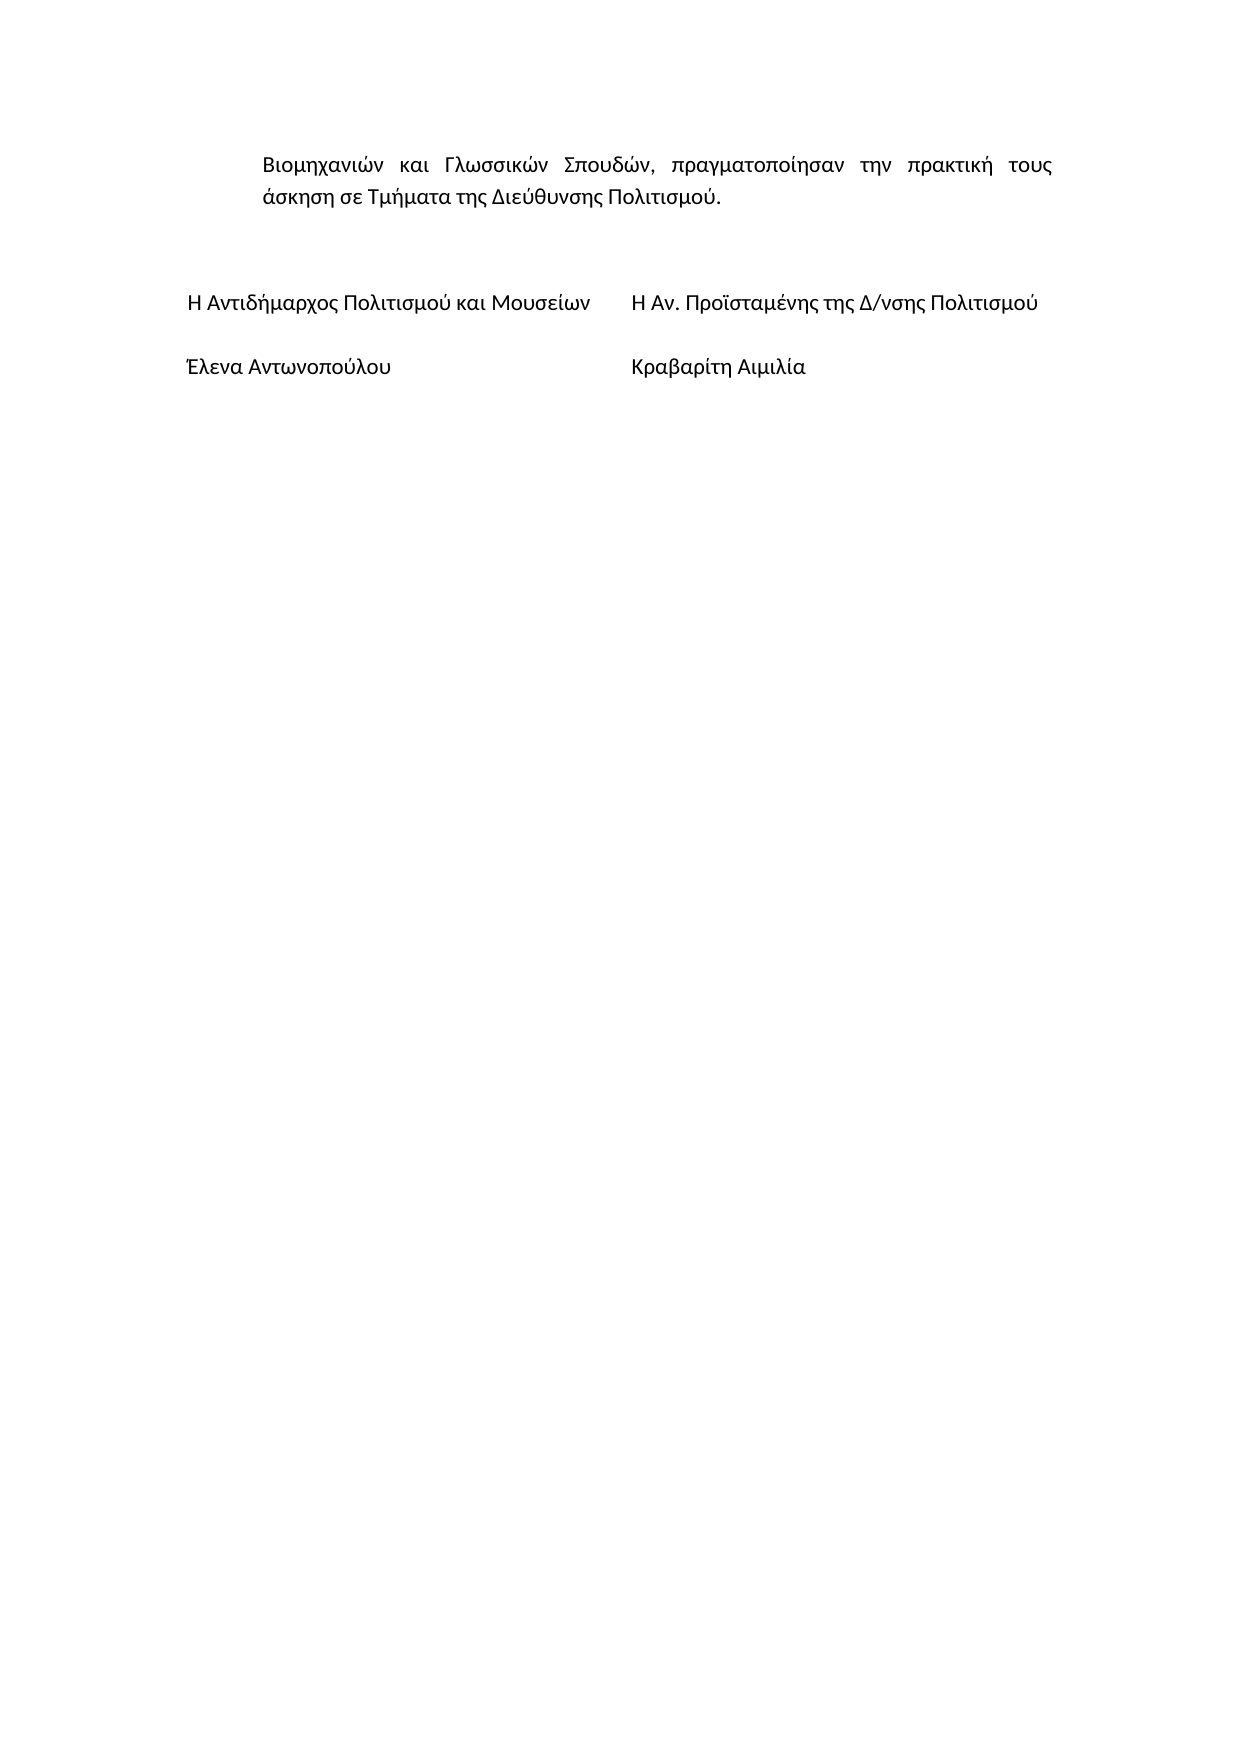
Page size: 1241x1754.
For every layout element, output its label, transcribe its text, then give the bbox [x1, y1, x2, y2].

table_cell Κραβαρίτη Αιμιλία [620, 320, 1064, 384]
table_cell Έλενα Αντωνοπούλου [176, 320, 620, 384]
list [225, 150, 1053, 210]
table_header Η Αντιδήμαρχος Πολιτισμού και Μουσείων [176, 288, 620, 320]
table_header Η Αν. Προϊσταμένης της Δ/νσης Πολιτισμού [620, 288, 1064, 320]
